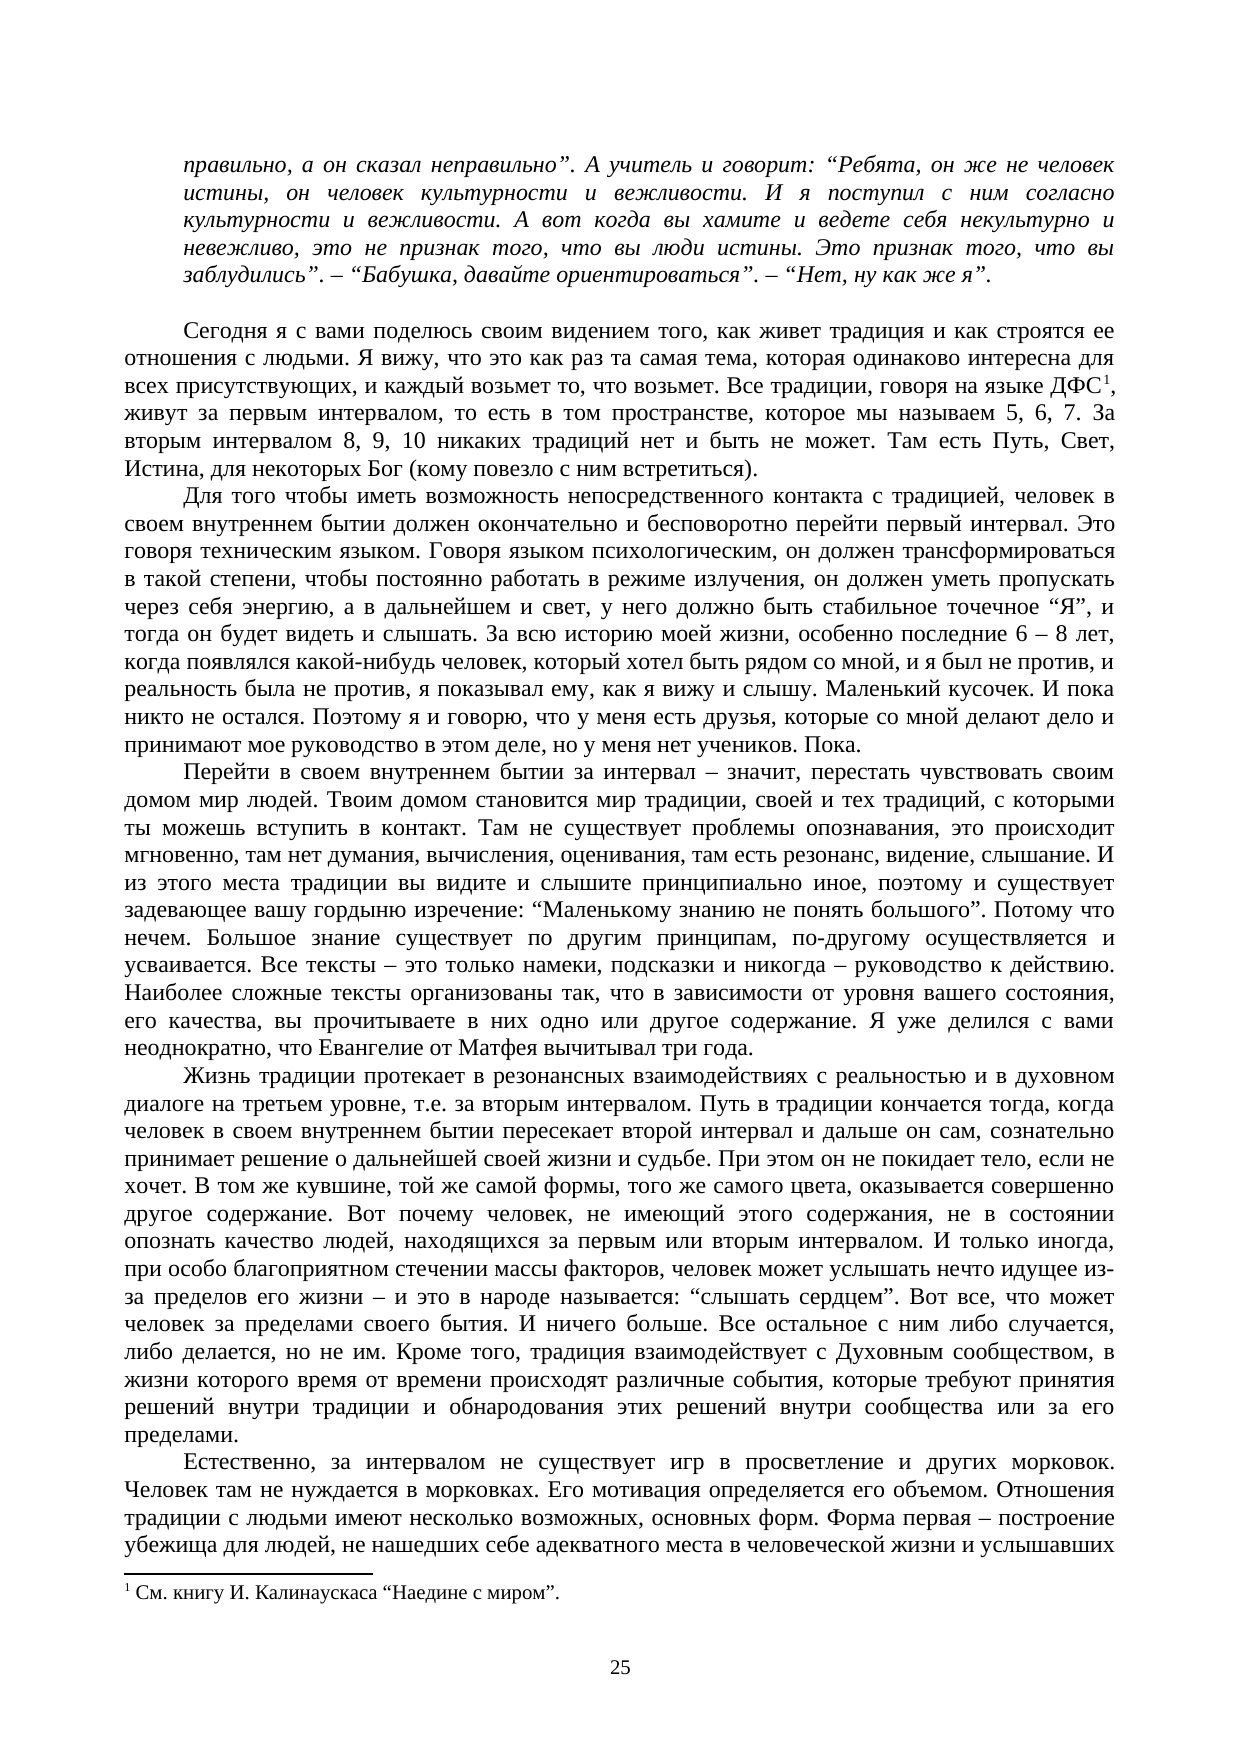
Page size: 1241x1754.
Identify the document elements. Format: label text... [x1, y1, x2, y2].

text Для того чтобы иметь возможность непосредственного контакта с традицией, человек в своем внутреннем бытии должен окончательно и бесповоротно перейти первый интервал. Это говоря техническим языком. Говоря языком психологическим, он должен трансформироваться в такой степени, чтобы постоянно работать в режиме излучения, он должен уметь пропускать через себя энергию, а в дальнейшем и свет, у него должно быть стабильное точечное “Я”, и тогда он будет видеть и слышать. За всю историю моей жизни, особенно последние 6 – 8 лет, когда появлялся какой-нибудь человек, который хотел быть рядом со мной, и я был не против, и реальность была не против, я показывал ему, как я вижу и слышу. Маленький кусочек. И пока никто не остался. Поэтому я и говорю, что у меня есть друзья, которые со мной делают дело и принимают мое руководство в этом деле, но у меня нет учеников. Пока. [124, 481, 1116, 757]
text Жизнь традиции протекает в резонансных взаимодействиях с реальностью и в духовном диалоге на третьем уровне, т.е. за вторым интервалом. Путь в традиции кончается тогда, когда человек в своем внутреннем бытии пересекает второй интервал и дальше он сам, сознательно принимает решение о дальнейшей своей жизни и судьбе. При этом он не покидает тело, если не хочет. В том же кувшине, той же самой формы, того же самого цвета, оказывается совершенно другое содержание. Вот почему человек, не имеющий этого содержания, не в состоянии опознать качество людей, находящихся за первым или вторым интервалом. И только иногда, при особо благоприятном стечении массы факторов, человек может услышать нечто идущее из-за пределов его жизни – и это в народе называется: “слышать сердцем”. Вот все, что может человек за пределами своего бытия. И ничего больше. Все остальное с ним либо случается, либо делается, но не им. Кроме того, традиция взаимодействует с Духовным сообществом, в жизни которого время от времени происходят различные события, которые требуют принятия решений внутри традиции и обнародования этих решений внутри сообщества или за его пределами. [124, 1061, 1116, 1447]
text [183, 150, 1116, 288]
text Сегодня я с вами поделюсь своим видением того, как живет традиция и как строятся ее отношения с людьми. Я вижу, что это как раз та самая тема, которая одинаково интересна для всех присутствующих, и каждый возьмет то, что возьмет. Все традиции, говоря на языке ДФС, живут за первым интервалом, то есть в том пространстве, которое мы называем 5, 6, 7. За вторым интервалом 8, 9, 10 никаких традиций нет и быть не может. Там есть Путь, Свет, Истина, для некоторых Бог (кому повезло с ним встретиться). [124, 316, 1116, 481]
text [124, 1447, 1116, 1558]
text Перейти в своем внутреннем бытии за интервал – значит, перестать чувствовать своим домом мир людей. Твоим домом становится мир традиции, своей и тех традиций, с которыми ты можешь вступить в контакт. Там не существует проблемы опознавания, это происходит мгновенно, там нет думания, вычисления, оценивания, там есть резонанс, видение, слышание. И из этого места традиции вы видите и слышите принципиально иное, поэтому и существует задевающее вашу гордыню изречение: “Маленькому знанию не понять большого”. Потому что нечем. Большое знание существует по другим принципам, по-другому осуществляется и усваивается. Все тексты – это только намеки, подсказки и никогда – руководство к действию. Наиболее сложные тексты организованы так, что в зависимости от уровня вашего состояния, его качества, вы прочитываете в них одно или другое содержание. Я уже делился с вами неоднократно, что Евангелие от Матфея вычитывал три года. [124, 757, 1116, 1061]
